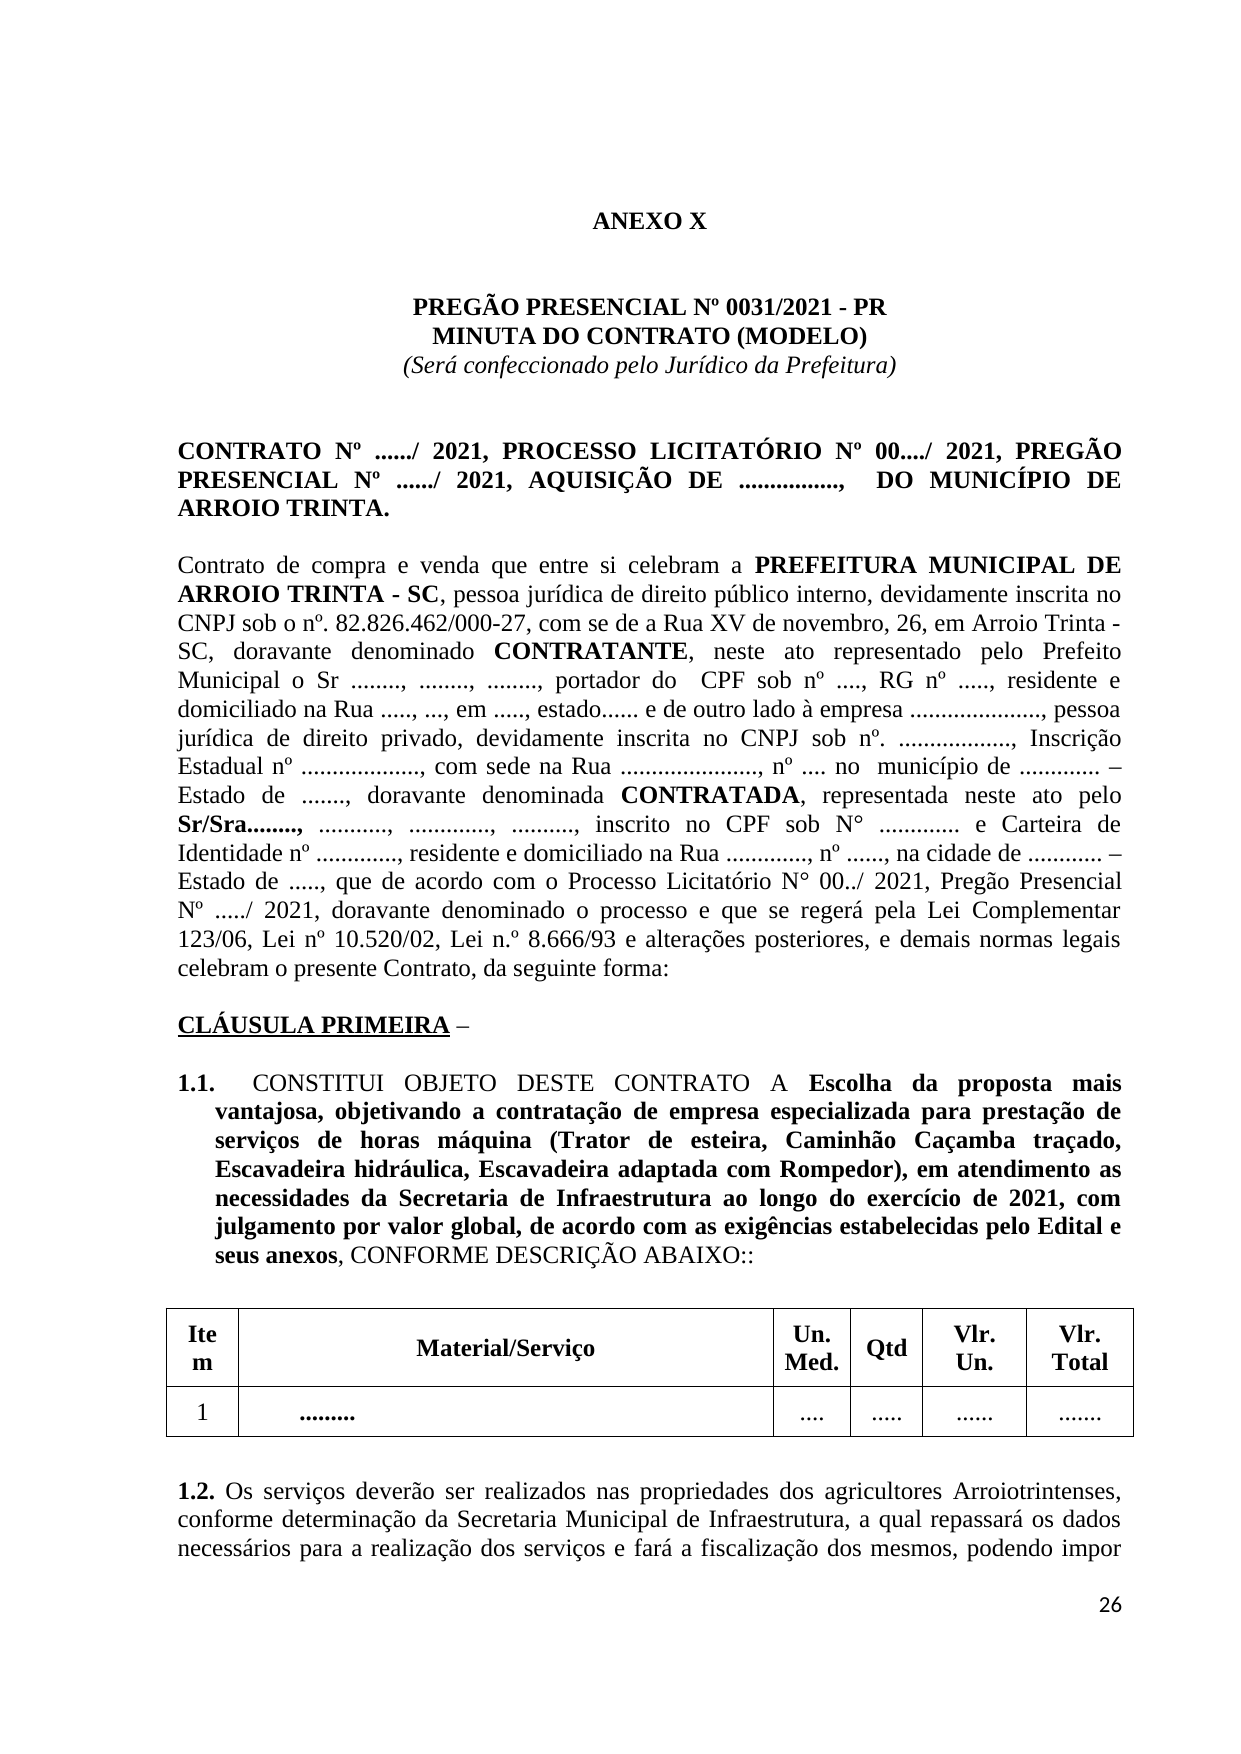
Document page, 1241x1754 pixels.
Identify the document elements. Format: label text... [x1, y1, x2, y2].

text CLÁUSULA PRIMEIRA – [177, 1010, 1122, 1039]
table_cell ...... [923, 1387, 1026, 1436]
table_cell 1 [167, 1387, 238, 1436]
text CONTRATO Nº ....../ 2021, PROCESSO LICITATÓRIO Nº 00..../ 2021, PREGÃO PRESENCIAL Nº ....../ 2021, AQUISIÇÃO DE ................, DO MUNICÍPIO DE ARROIO TRINTA. [177, 436, 1122, 522]
table_header Vlr. Un. [923, 1309, 1026, 1386]
table_cell ......... [239, 1387, 773, 1436]
table_cell ....... [1027, 1387, 1133, 1436]
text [177, 1476, 1122, 1562]
table_header Vlr. Total [1027, 1309, 1133, 1386]
text Contrato de compra e venda que entre si celebram a PREFEITURA MUNICIPAL DE ARROIO TRINTA - SC, pessoa jurídica de direito público interno, devidamente inscrita no CNPJ sob o nº. 82.826.462/000-27, com se de a Rua XV de novembro, 26, em Arroio Trinta - SC, doravante denominado CONTRATANTE, neste ato representado pelo Prefeito Municipal o Sr ........, ........, ........, portador do CPF sob nº ...., RG nº ....., residente e domiciliado na Rua ....., ..., em ....., estado...... e de outro lado à empresa ....................., pessoa jurídica de direito privado, devidamente inscrita no CNPJ sob nº. .................., Inscrição Estadual nº ..................., com sede na Rua ......................, nº .... no município de ............. – Estado de ......., doravante denominada CONTRATADA, representada neste ato pelo Sr/Sra........, ..........., ............., .........., inscrito no CPF sob N° ............. e Carteira de Identidade nº ............., residente e domiciliado na Rua ............., nº ......, na cidade de ............ – Estado de ....., que de acordo com o Processo Licitatório N° 00../ 2021, Pregão Presencial Nº ...../ 2021, doravante denominado o processo e que se regerá pela Lei Complementar 123/06, Lei nº 10.520/02, Lei n.º 8.666/93 e alterações posteriores, e demais normas legais celebram o presente Contrato, da seguinte forma: [177, 550, 1122, 981]
table_header Material/Serviço [239, 1309, 773, 1386]
text PREGÃO PRESENCIAL Nº 0031/2021 - PR [177, 292, 1122, 321]
text (Será confeccionado pelo Jurídico da Prefeitura) [177, 350, 1122, 378]
text ANEXO X [177, 206, 1122, 235]
table_cell ..... [851, 1387, 922, 1436]
table_header Un. Med. [774, 1309, 850, 1386]
table_cell .... [774, 1387, 850, 1436]
list CONSTITUI OBJETO DESTE CONTRATO A Escolha da proposta mais vantajosa, objetivando a contratação de empresa especializada para prestação de serviços de horas máquina (Trator de esteira, Caminhão Caçamba traçado, Escavadeira hidráulica, Escavadeira adaptada com Rompedor), em atendimento as necessidades da Secretaria de Infraestrutura ao longo do exercício de 2021, com julgamento por valor global, de acordo com as exigências estabelecidas pelo Edital e seus anexos, CONFORME DESCRIÇÃO ABAIXO:: [177, 1068, 1122, 1269]
table_header Item [167, 1309, 238, 1386]
text MINUTA DO CONTRATO (MODELO) [177, 321, 1122, 350]
table_header Qtd [851, 1309, 922, 1386]
